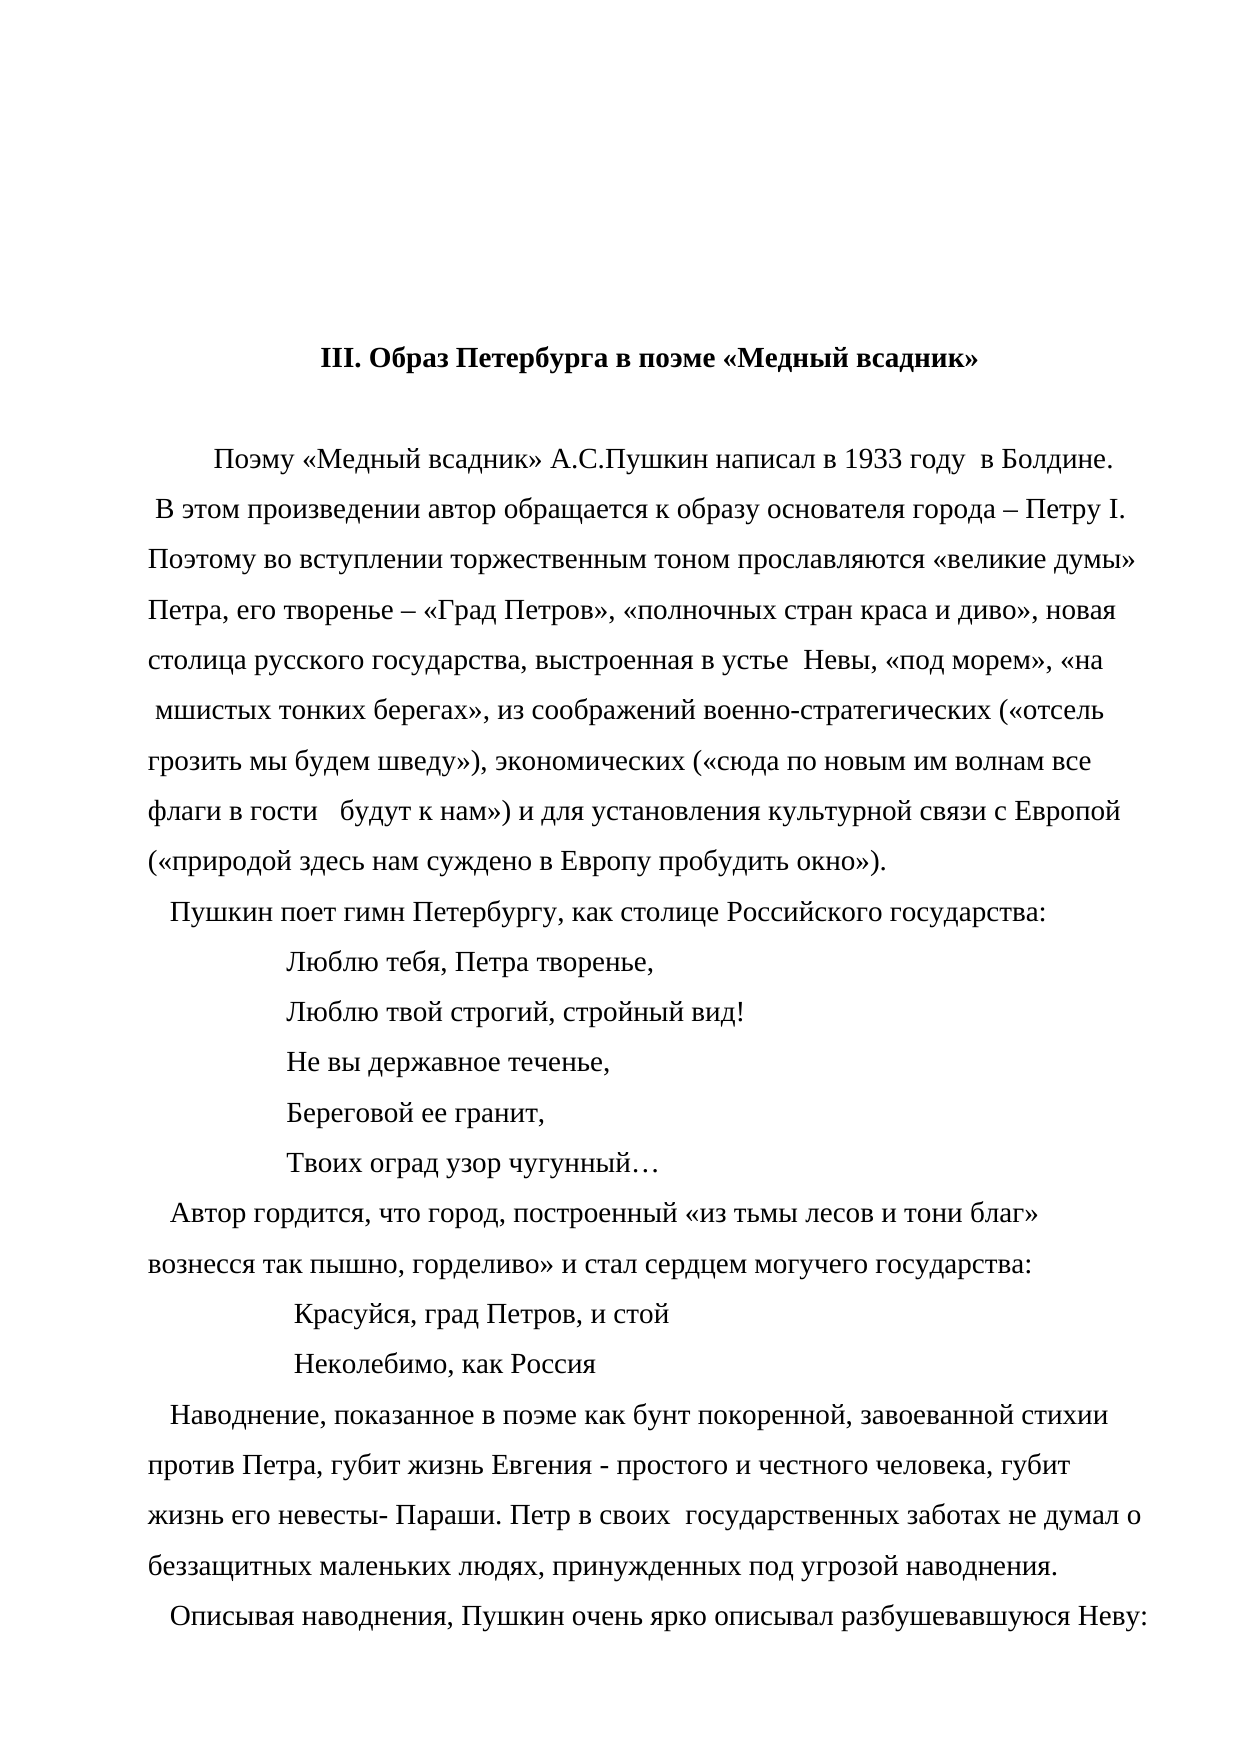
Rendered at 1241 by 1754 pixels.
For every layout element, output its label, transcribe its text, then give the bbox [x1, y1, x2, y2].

text Красуйся, град Петров, и стой [148, 1296, 1152, 1330]
text Поэму «Медный всадник» А.С.Пушкин написал в 1933 году в Болдине. [148, 441, 1152, 474]
text Люблю твой строгий, стройный вид! [148, 994, 1152, 1028]
text В этом произведении автор обращается к образу основателя города – Петру I. Поэтому во вступлении торжественным тоном прославляются «великие думы» Петра, его творенье – «Град Петров», «полночных стран краса и диво», новая столица русского государства, выстроенная в устье Невы, «под морем», «на [148, 491, 1152, 676]
text Не вы державное теченье, [148, 1044, 1152, 1078]
text Описывая наводнения, Пушкин очень ярко описывал разбушевавшуюся Неву: [148, 1598, 1152, 1632]
text Люблю тебя, Петра творенье, [148, 944, 1152, 977]
text Неколебимо, как Россия [148, 1346, 1152, 1380]
text Автор гордится, что город, построенный «из тьмы лесов и тони благ» вознесся так пышно, горделиво» и стал сердцем могучего государства: [148, 1196, 1152, 1279]
text мшистых тонких берегах», из соображений военно-стратегических («отсель грозить мы будем шведу»), экономических («сюда по новым им волнам все флаги в гости будут к нам») и для установления культурной связи с Европой («природой здесь нам суждено в Европу пробудить окно»). [148, 692, 1152, 877]
text Береговой ее гранит, [148, 1095, 1152, 1128]
text Наводнение, показанное в поэме как бунт покоренной, завоеванной стихии против Петра, губит жизнь Евгения - простого и честного человека, губит жизнь его невесты- Параши. Петр в своих государственных заботах не думал о беззащитных маленьких людях, принужденных под угрозой наводнения. [148, 1397, 1152, 1581]
text Твоих оград узор чугунный… [148, 1145, 1152, 1179]
text Пушкин поет гимн Петербургу, как столице Российского государства: [148, 894, 1152, 927]
text III. Образ Петербурга в поэме «Медный всадник» [148, 340, 1152, 374]
